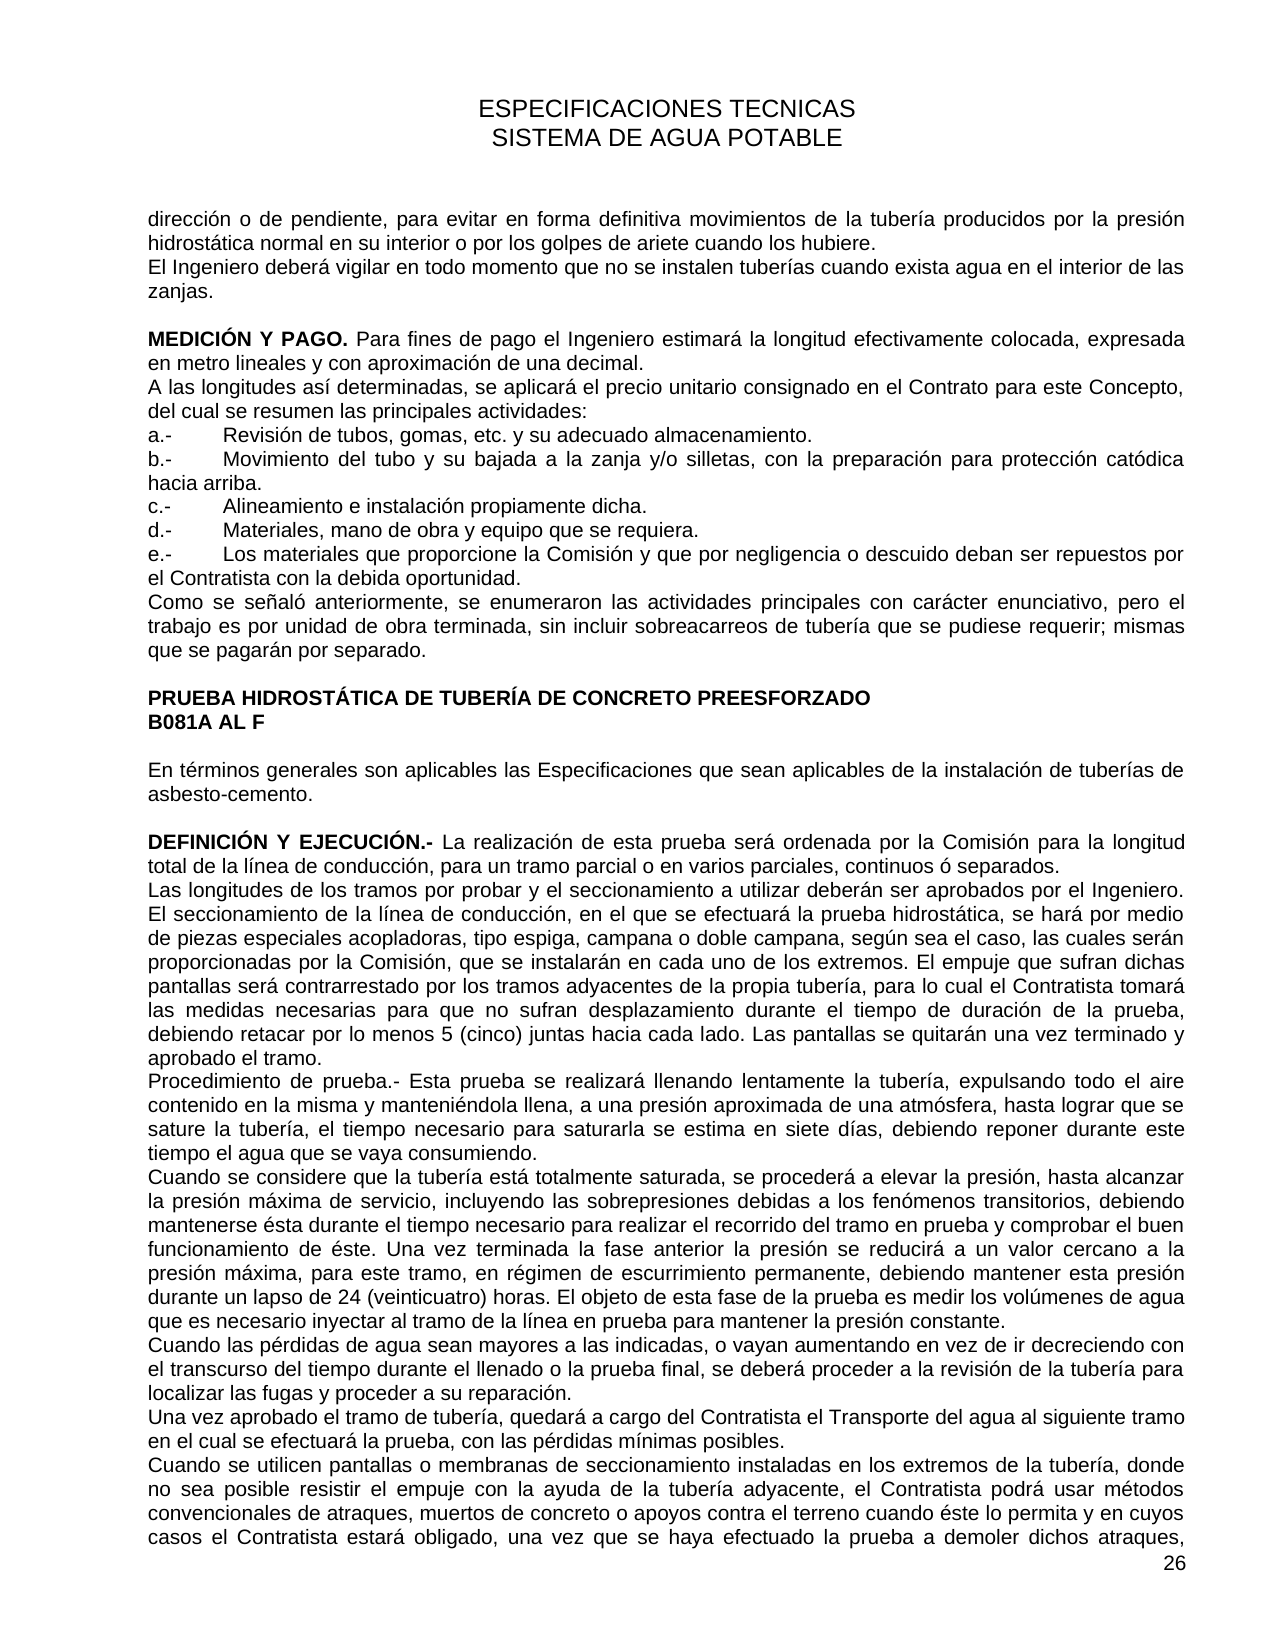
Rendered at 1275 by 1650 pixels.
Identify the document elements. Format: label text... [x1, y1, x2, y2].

text Como se señaló anteriormente, se enumeraron las actividades principales con carácter enunciativo, pero el trabajo es por unidad de obra terminada, sin incluir sobreacarreos de tubería que se pudiese requerir; mismas que se pagarán por separado. [148, 590, 1186, 662]
text PRUEBA HIDROSTÁTICA DE TUBERÍA DE CONCRETO PREESFORZADO [148, 686, 1186, 710]
text Cuando se considere que la tubería está totalmente saturada, se procederá a elevar la presión, hasta alcanzar la presión máxima de servicio, incluyendo las sobrepresiones debidas a los fenómenos transitorios, debiendo mantenerse ésta durante el tiempo necesario para realizar el recorrido del tramo en prueba y comprobar el buen funcionamiento de éste. Una vez terminada la fase anterior la presión se reducirá a un valor cercano a la presión máxima, para este tramo, en régimen de escurrimiento permanente, debiendo mantener esta presión durante un lapso de 24 (veinticuatro) horas. El objeto de esta fase de la prueba es medir los volúmenes de agua que es necesario inyectar al tramo de la línea en prueba para mantener la presión constante. [148, 1165, 1186, 1333]
text e.- Los materiales que proporcione y que por negligencia o descuido deban ser repuestos por el Contratista con la debida oportunidad. [148, 542, 1186, 590]
text Procedimiento de prueba.- Esta prueba se realizará llenando lentamente la tubería, expulsando todo el aire contenido en la misma y manteniéndola llena, a una presión aproximada de una atmósfera, hasta lograr que se sature la tubería, el tiempo necesario para saturarla se estima en siete días, debiendo reponer durante este tiempo el agua que se vaya consumiendo. [148, 1069, 1186, 1165]
text MEDICIÓN Y PAGO. Para fines de pago el Ingeniero estimará la longitud efectivamente colocada, expresada en metro lineales y con aproximación de una decimal. [148, 327, 1186, 374]
text d.- Materiales, mano de obra y equipo que se requiera. [148, 518, 1186, 542]
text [148, 207, 1186, 255]
text A las longitudes así determinadas, se aplicará el precio unitario consignado en el Contrato para este Concepto, del cual se resumen las principales actividades: [148, 374, 1186, 422]
text B081A AL F [148, 710, 1186, 734]
text c.- Alineamiento e instalación propiamente dicha. [148, 494, 1186, 518]
text Las longitudes de los tramos por probar y el seccionamiento a utilizar deberán ser aprobados por el Ingeniero. El seccionamiento de la línea de conducción, en el que se efectuará la prueba hidrostática, se hará por medio de piezas especiales acopladoras, tipo espiga, campana o doble campana, según sea el caso, las cuales serán proporcionadas por , que se instalarán en cada uno de los extremos. El empuje que sufran dichas pantallas será contrarrestado por los tramos adyacentes de la propia tubería, para lo cual el Contratista tomará las medidas necesarias para que no sufran desplazamiento durante el tiempo de duración de la prueba, debiendo retacar por lo menos 5 (cinco) juntas hacia cada lado. Las pantallas se quitarán una vez terminado y aprobado el tramo. [148, 878, 1186, 1069]
text El Ingeniero deberá vigilar en todo momento que no se instalen tuberías cuando exista agua en el interior de las zanjas. [148, 255, 1186, 303]
text Una vez aprobado el tramo de tubería, quedará a cargo del Contratista el Transporte del agua al siguiente tramo en el cual se efectuará la prueba, con las pérdidas mínimas posibles. [148, 1405, 1186, 1453]
text En términos generales son aplicables las Especificaciones que sean aplicables de la instalación de tuberías de asbesto-cemento. [148, 758, 1186, 806]
text DEFINICIÓN Y EJECUCIÓN.- La realización de esta prueba será ordenada por para la longitud total de la línea de conducción, para un tramo parcial o en varios parciales, continuos ó separados. [148, 830, 1186, 878]
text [148, 1453, 1186, 1548]
text Cuando las pérdidas de agua sean mayores a las indicadas, o vayan aumentando en vez de ir decreciendo con el transcurso del tiempo durante el llenado o la prueba final, se deberá proceder a la revisión de la tubería para localizar las fugas y proceder a su reparación. [148, 1333, 1186, 1405]
text b.- Movimiento del tubo y su bajada a la zanja y/o silletas, con la preparación para protección catódica hacia arriba. [148, 446, 1186, 494]
text a.- Revisión de tubos, gomas, etc. y su adecuado almacenamiento. [148, 422, 1186, 446]
